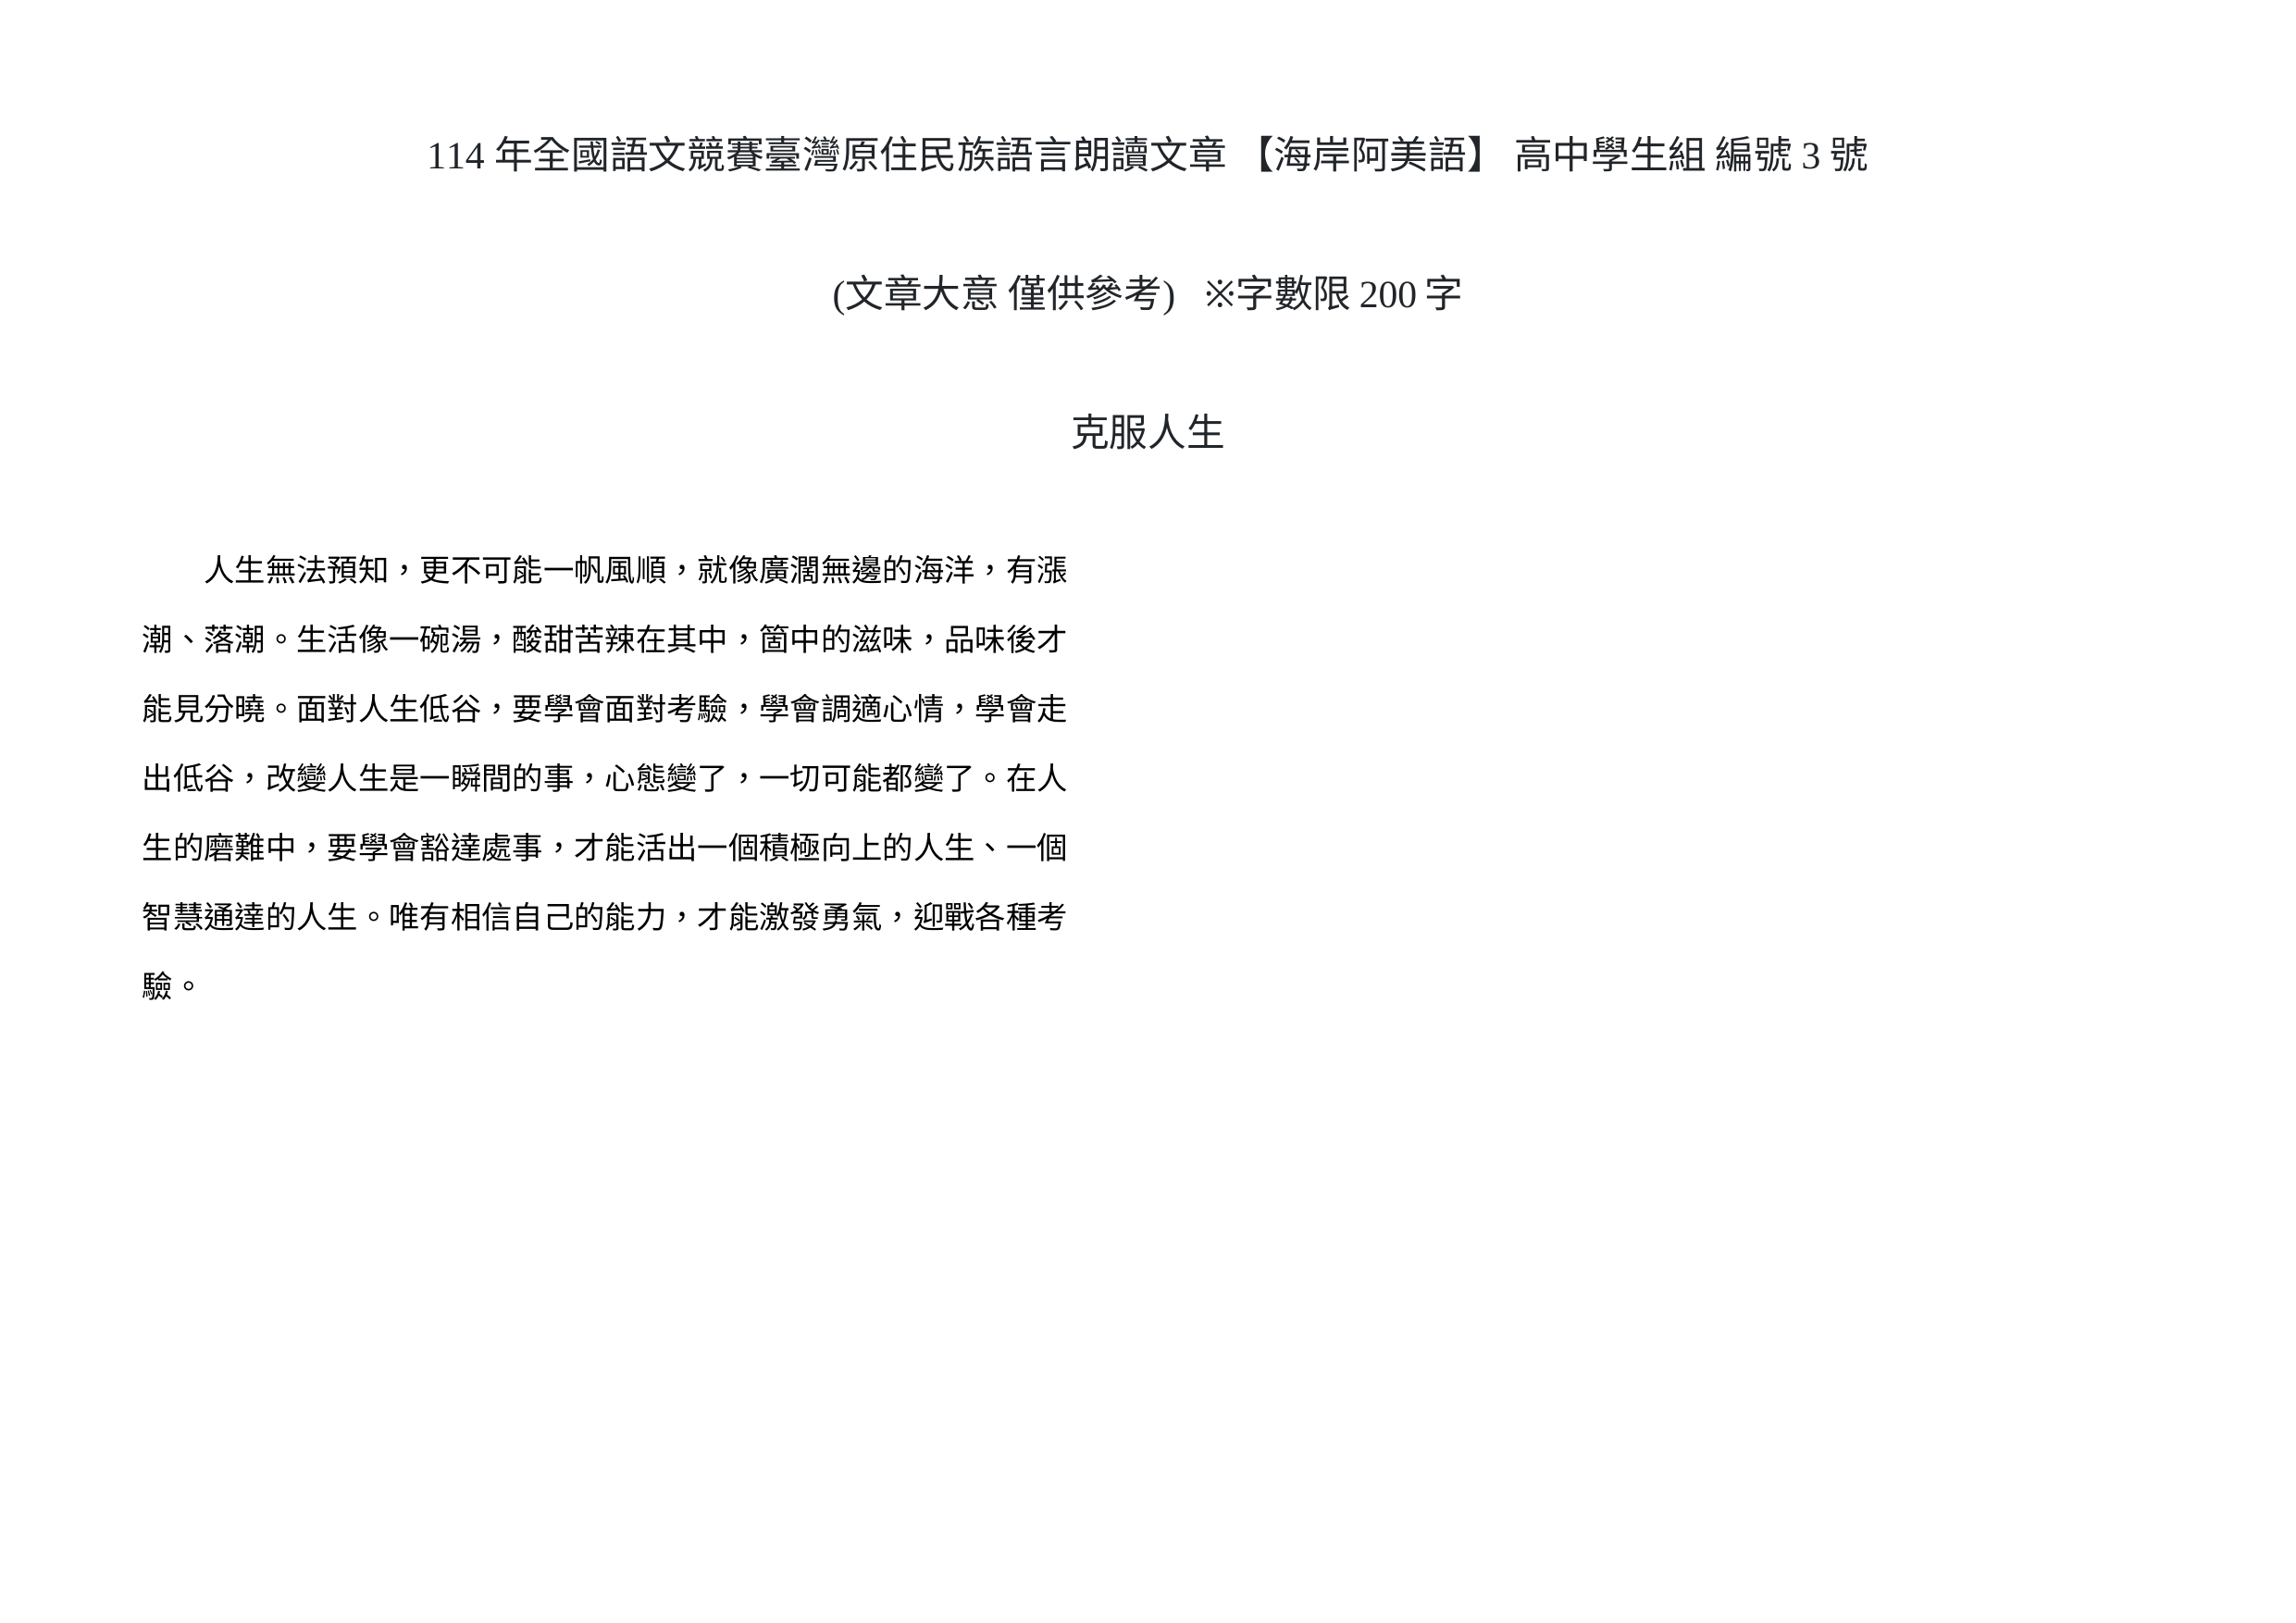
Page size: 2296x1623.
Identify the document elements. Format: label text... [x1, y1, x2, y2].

text 克服人生 [142, 395, 2153, 465]
text 114 年全國語文競賽臺灣原住民族語言朗讀文章 【海岸阿美語】 高中學生組 編號 3 號 [142, 118, 2153, 187]
text 人生無法預知，更不可能一帆風順，就像廣濶無邊的海洋，有漲潮、落潮。生活像一碗湯，酸甜苦辣在其中，箇中的滋味，品味後才能見分曉。面對人生低谷，要學會面對考驗，學會調適心情，學會走出低谷，改變人生是一瞬間的事，心態變了，一切可能都變了。在人生的磨難中，要學會豁達處事，才能活出一個積極向上的人生、一個智慧通達的人生。唯有相信自己的能力，才能激發勇氣，迎戰各種考驗。 [142, 534, 1090, 1020]
text (文章大意 僅供參考) ※字數限200字 [142, 256, 2153, 326]
